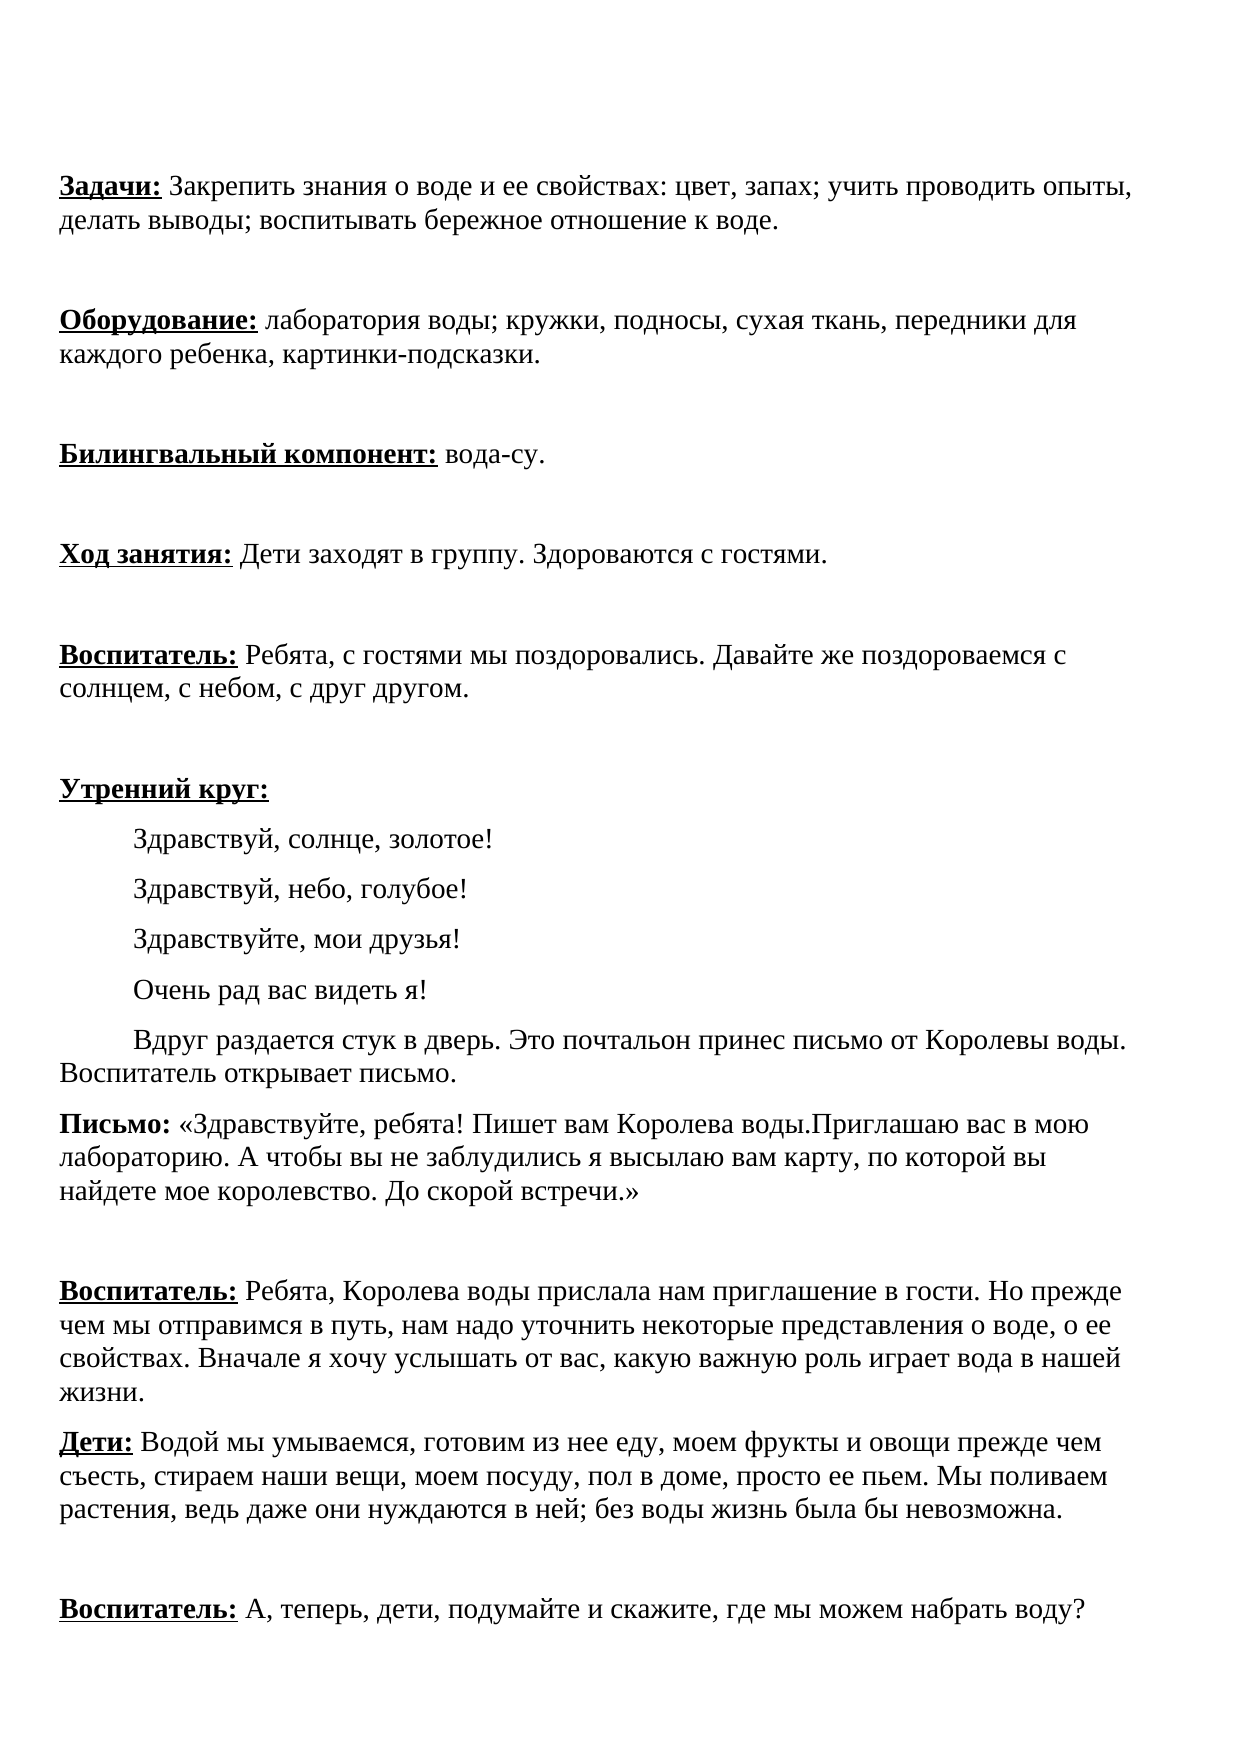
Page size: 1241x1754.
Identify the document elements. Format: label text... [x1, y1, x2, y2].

text Дети: Водой мы умываемся, готовим из нее еду, моем фрукты и овощи прежде чем съесть, стираем наши вещи, моем посуду, пол в доме, просто ее пьем. Мы поливаем растения, ведь даже они нуждаются в ней; без воды жизнь была бы невозможна. [59, 1424, 1152, 1525]
text Оборудование: лаборатория воды; кружки, подносы, сухая ткань, передники для каждого ребенка, картинки-подсказки. [59, 302, 1152, 369]
text Очень рад вас видеть я! [59, 972, 1152, 1005]
text Утренний круг: [59, 771, 1152, 804]
text Письмо: «Здравствуйте, ребята! Пишет вам Королева воды.Приглашаю вас в мою лабораторию. А чтобы вы не заблудились я высылаю вам карту, по которой вы найдете мое королевство. До скорой встречи.» [59, 1106, 1152, 1206]
text Ход занятия: Дети заходят в группу. Здороваются с гостями. [59, 537, 1152, 570]
text Здравствуйте, мои друзья! [59, 922, 1152, 955]
text Здравствуй, солнце, золотое! [59, 821, 1152, 855]
text Воспитатель: Ребята, с гостями мы поздоровались. Давайте же поздороваемся с солнцем, с небом, с друг другом. [59, 637, 1152, 704]
text Здравствуй, небо, голубое! [59, 871, 1152, 905]
text Воспитатель: Ребята, Королева воды прислала нам приглашение в гости. Но прежде чем мы отправимся в путь, нам надо уточнить некоторые представления о воде, о ее свойствах. Вначале я хочу услышать от вас, какую важную роль играет вода в нашей жизни. [59, 1273, 1152, 1407]
text Задачи: Закрепить знания о воде и ее свойствах: цвет, запах; учить проводить опыты, делать выводы; воспитывать бережное отношение к воде. [59, 168, 1152, 235]
text Воспитатель: А, теперь, дети, подумайте и скажите, где мы можем набрать воду? [59, 1592, 1152, 1625]
text Вдруг раздается стук в дверь. Это почтальон принес письмо от Королевы воды. Воспитатель открывает письмо. [59, 1022, 1152, 1089]
text Билингвальный компонент: вода-су. [59, 436, 1152, 470]
